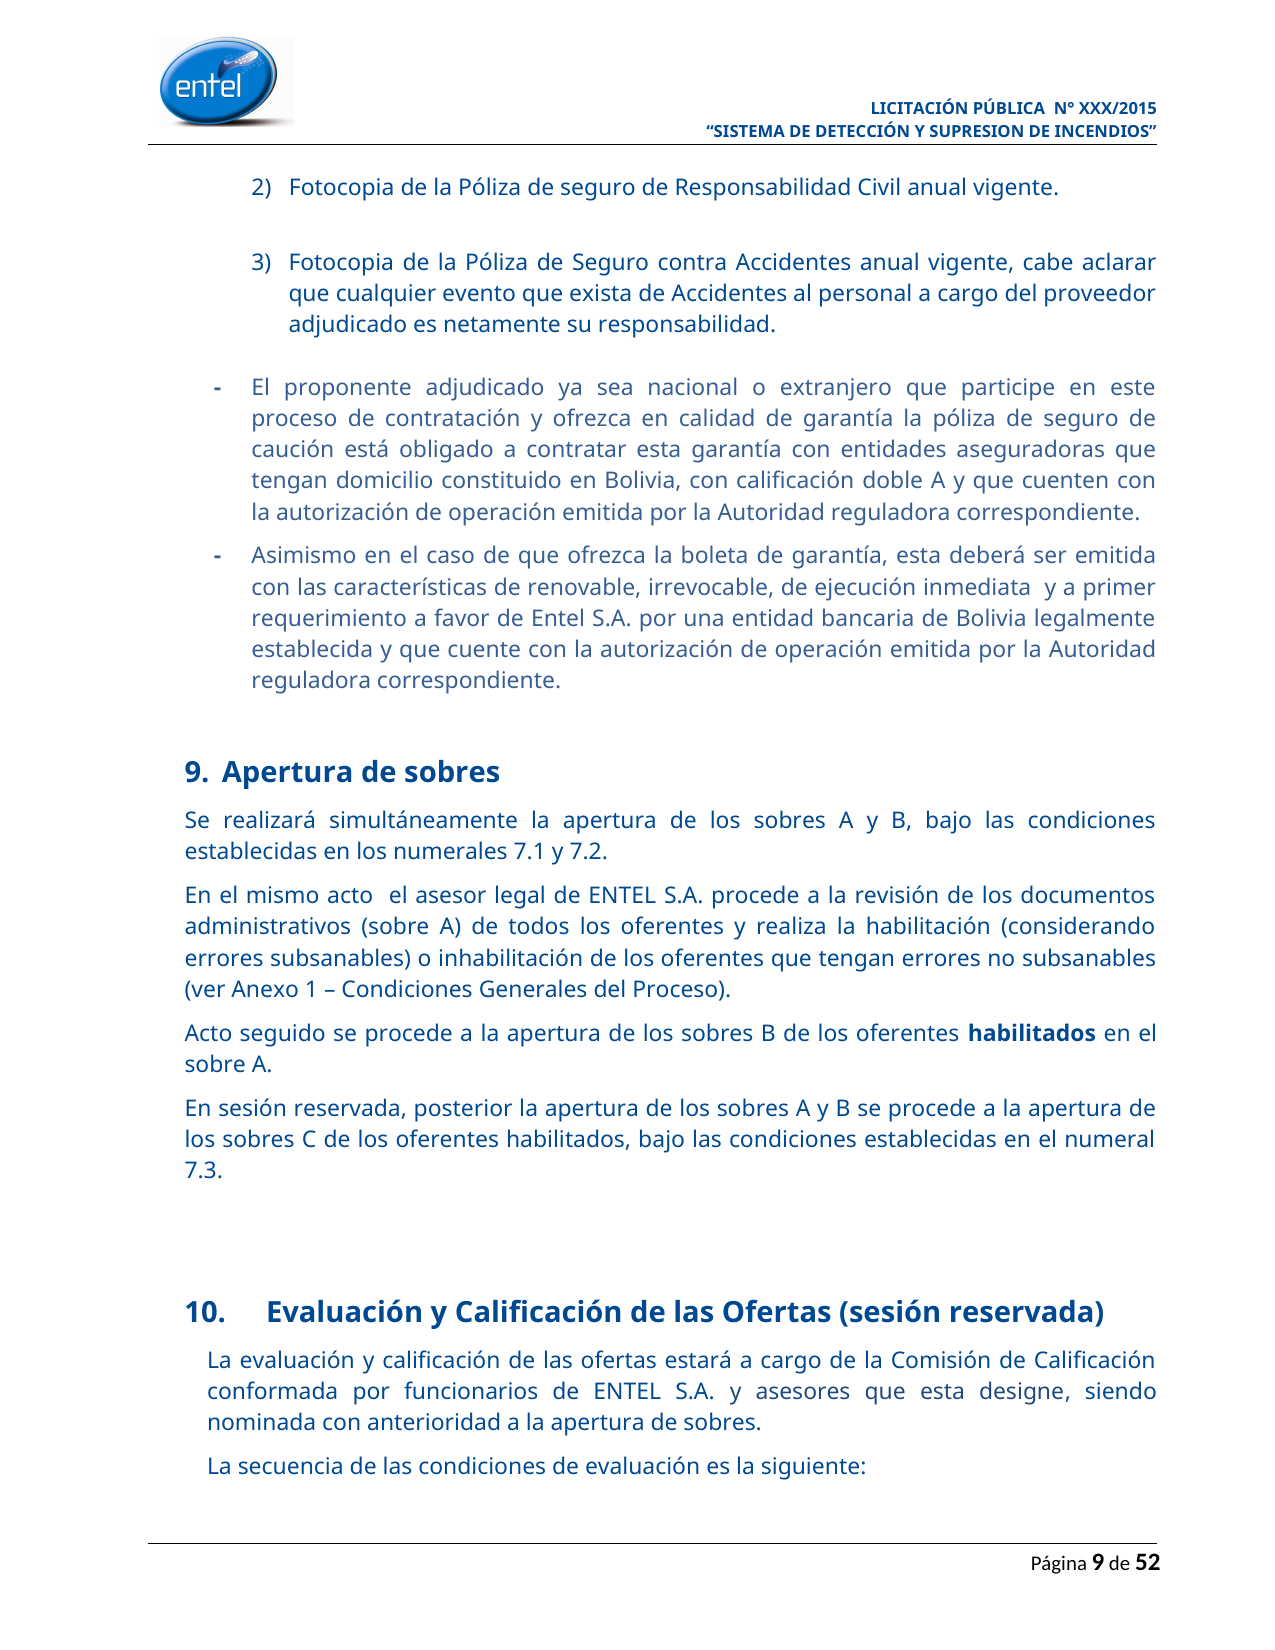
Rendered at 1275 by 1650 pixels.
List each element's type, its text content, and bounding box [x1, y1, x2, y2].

list Evaluación y Calificación de las Ofertas (sesión reservada) [184, 1291, 1157, 1331]
text La evaluación y calificación de las ofertas estará a cargo de la Comisión de Calificación conformada por funcionarios de ENTEL S.A. y asesores que esta designe, siendo nominada con anterioridad a la apertura de sobres. [207, 1344, 1157, 1437]
text Acto seguido se procede a la apertura de los sobres B de los oferentes habilitados en el sobre A. [184, 1016, 1157, 1079]
text En el mismo acto el asesor legal de ENTEL S.A. procede a la revisión de los documentos administrativos (sobre A) de todos los oferentes y realiza la habilitación (considerando errores subsanables) o inhabilitación de los oferentes que tengan errores no subsanables (ver Anexo 1 – Condiciones Generales del Proceso). [184, 879, 1157, 1004]
list Fotocopia de la Póliza de Seguro contra Accidentes anual vigente, cabe aclarar que cualquier evento que exista de Accidentes al personal a cargo del proveedor adjudicado es netamente su responsabilidad. [251, 246, 1157, 339]
text Se realizará simultáneamente la apertura de los sobres A y B, bajo las condiciones establecidas en los numerales 7.1 y 7.2. [184, 804, 1157, 866]
text En sesión reservada, posterior la apertura de los sobres A y B se procede a la apertura de los sobres C de los oferentes habilitados, bajo las condiciones establecidas en el numeral 7.3. [184, 1091, 1157, 1185]
text La secuencia de las condiciones de evaluación es la siguiente: [207, 1450, 1157, 1481]
list Fotocopia de la Póliza de seguro de Responsabilidad Civil anual vigente. [251, 171, 1157, 202]
list El proponente adjudicado ya sea nacional o extranjero que participe en este proceso de contratación y ofrezca en calidad de garantía la póliza de seguro de caución está obligado a contratar esta garantía con entidades aseguradoras que tengan domicilio constituido en Bolivia, con calificación doble A y que cuenten con la autorización de operación emitida por la Autoridad reguladora correspondiente. [214, 371, 1157, 527]
list Apertura de sobres [184, 752, 1157, 791]
list Asimismo en el caso de que ofrezca la boleta de garantía, esta deberá ser emitida con las características de renovable, irrevocable, de ejecución inmediata y a primer requerimiento a favor de Entel S.A. por una entidad bancaria de Bolivia legalmente establecida y que cuente con la autorización de operación emitida por la Autoridad reguladora correspondiente. [214, 539, 1157, 696]
picture [159, 36, 295, 127]
